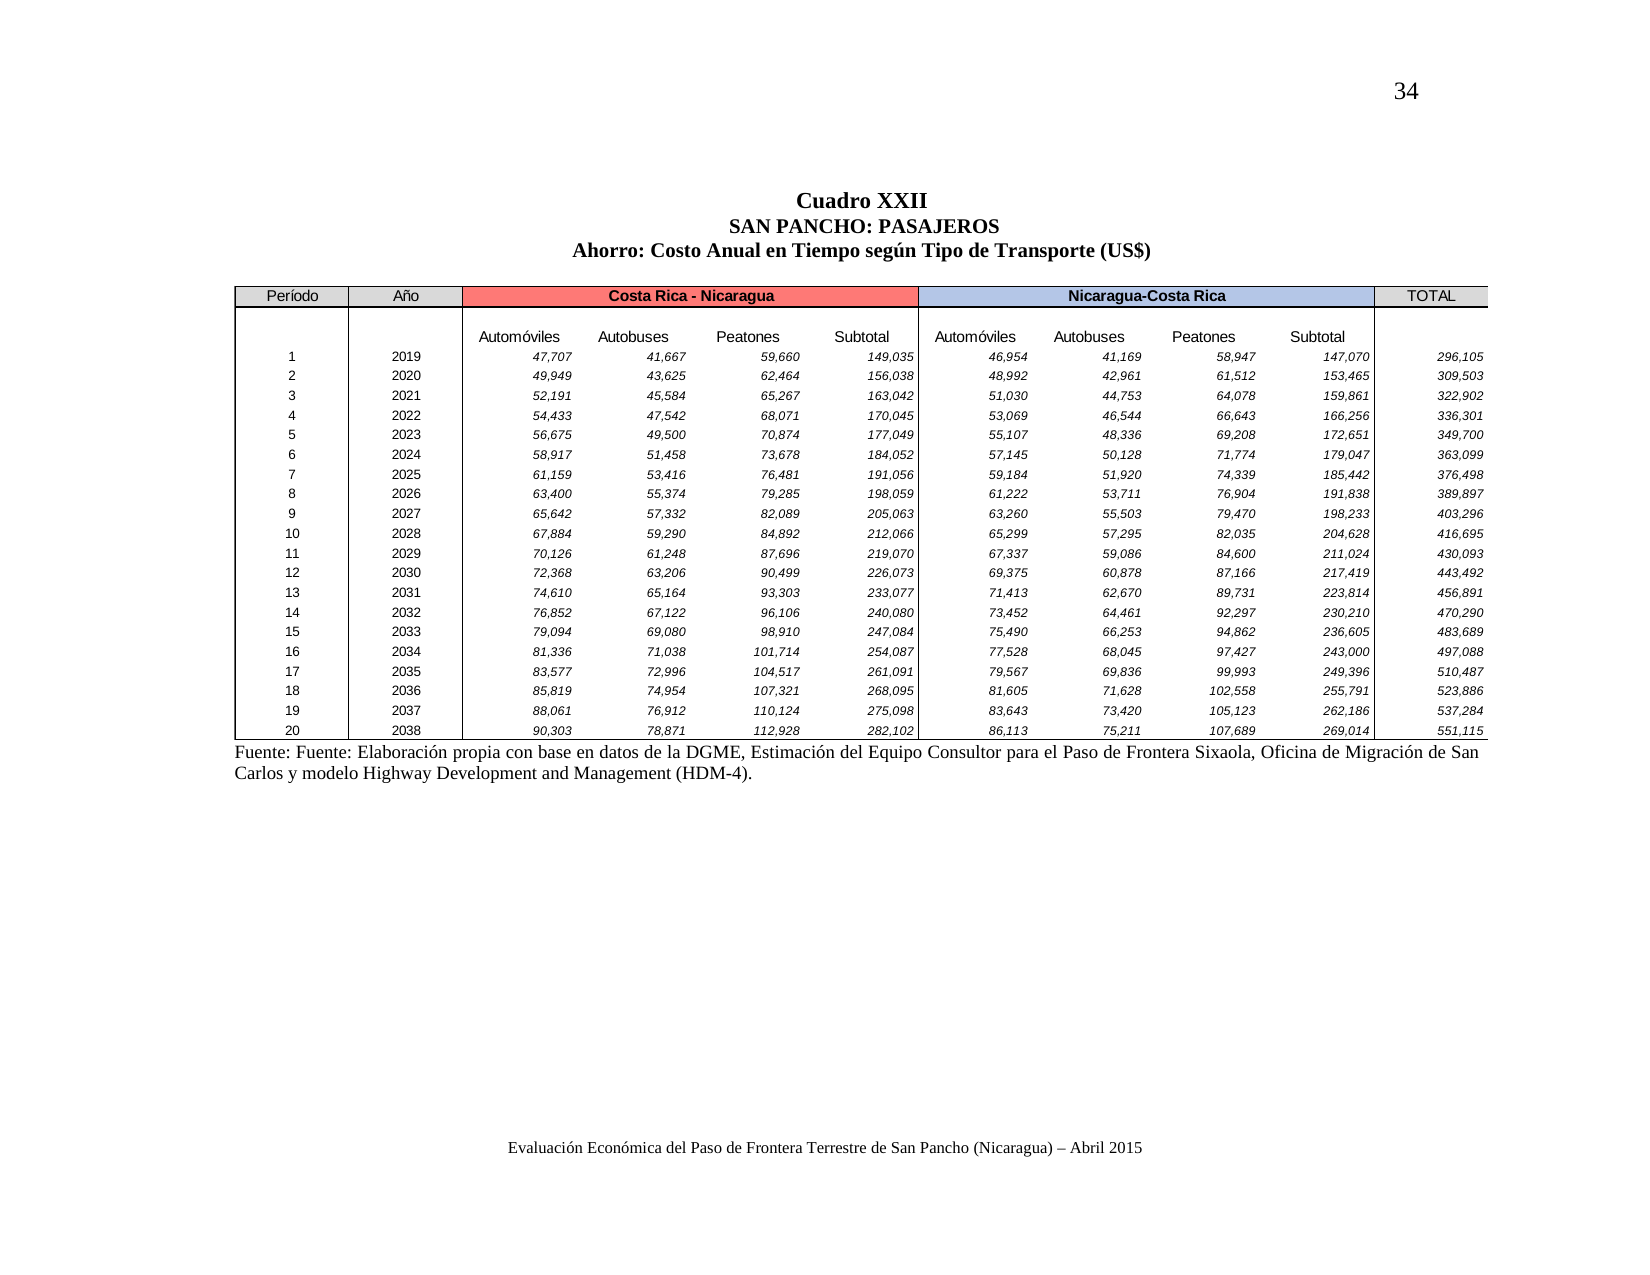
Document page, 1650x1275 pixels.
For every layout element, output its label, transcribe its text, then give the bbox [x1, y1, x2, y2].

list SAN PANCHO: PASAJEROS [223, 213, 1500, 238]
list Ahorro: Costo Anual en Tiempo según Tipo de Transporte (US$) [223, 238, 1500, 262]
list Cuadro XXII [223, 187, 1500, 213]
list Fuente: Fuente: Elaboración propia con base en datos de la DGME, Estimación del Equipo Consultor para el Paso de Frontera Sixaola, Oficina de Migración de San Carlos y modelo Highway Development and Management (HDM-4). [234, 741, 1481, 784]
